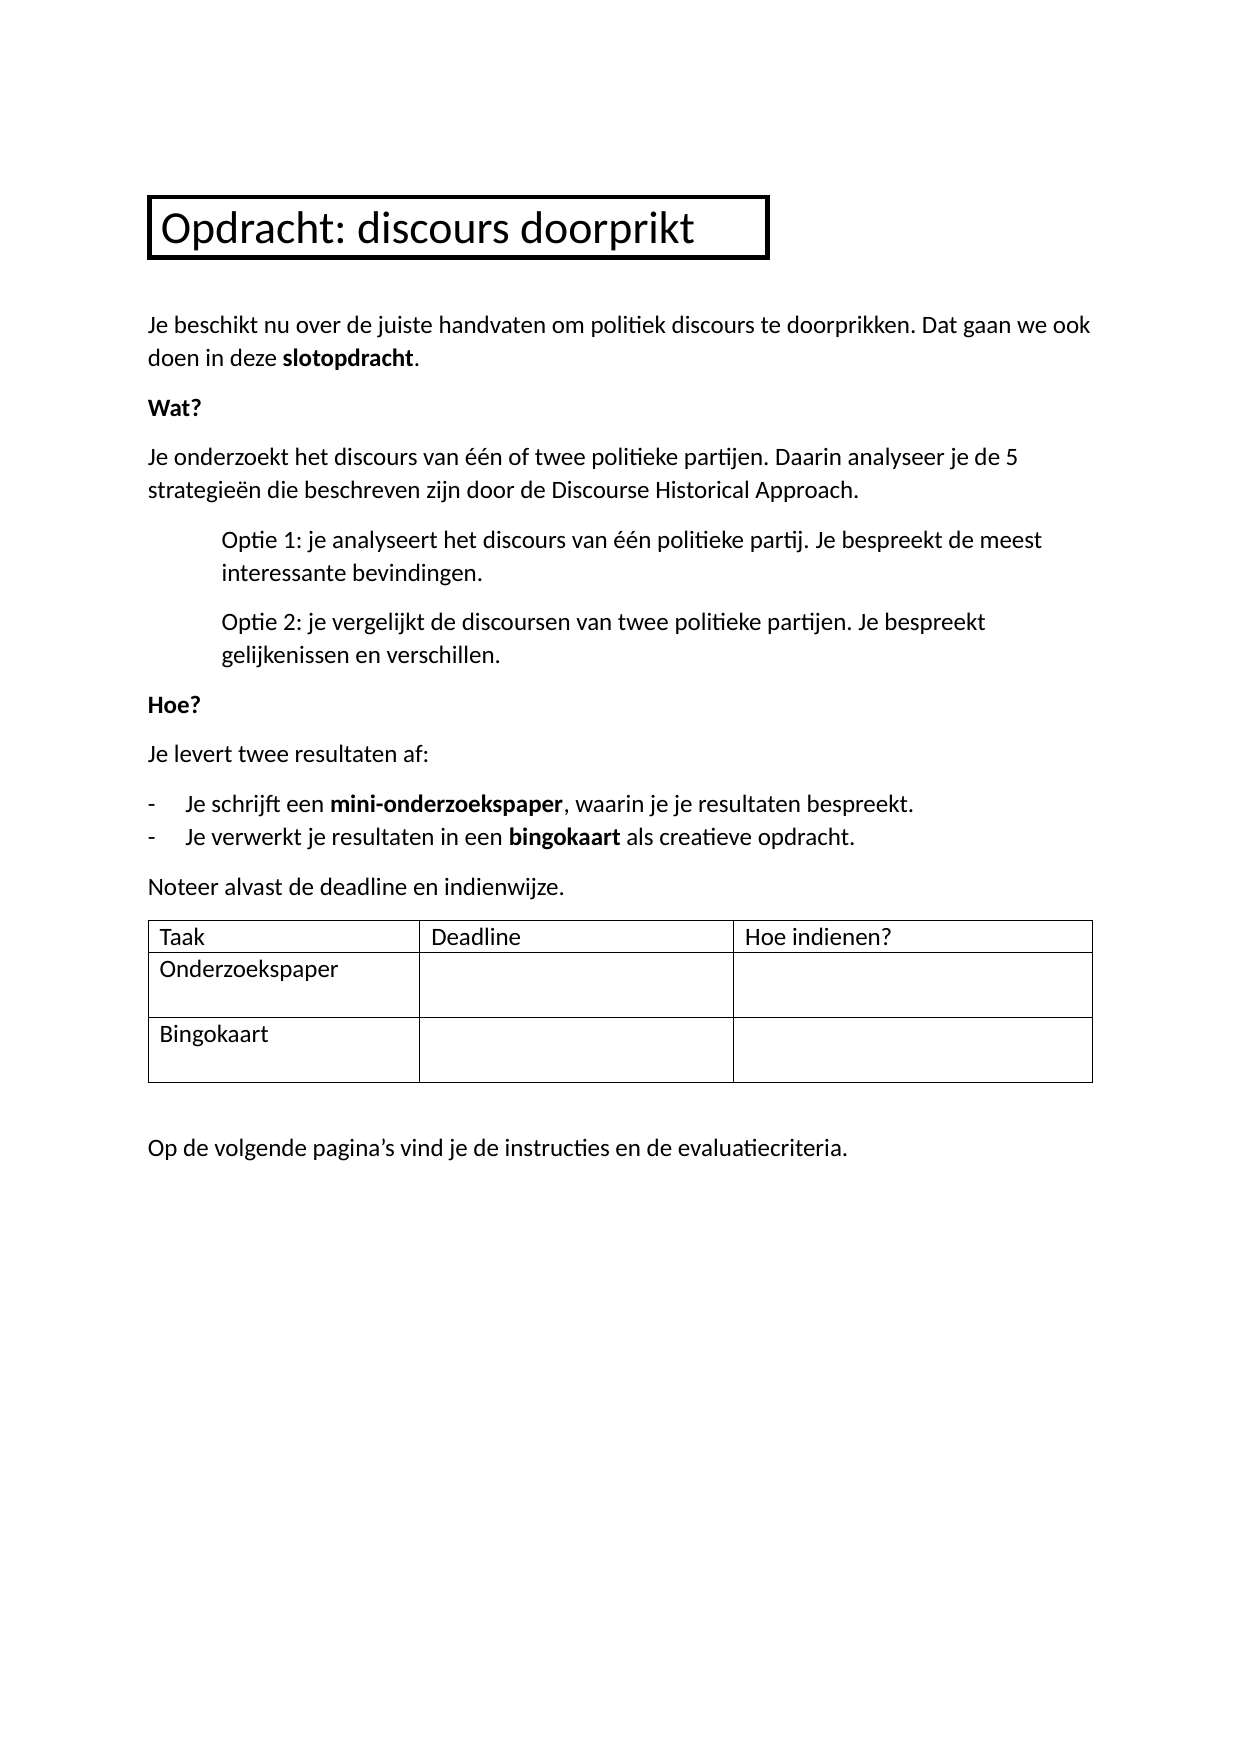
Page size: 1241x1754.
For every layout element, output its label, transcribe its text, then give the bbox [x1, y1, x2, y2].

list Je verwerkt je resultaten in een bingokaart als creatieve opdracht. [148, 821, 1093, 852]
text Op de volgende pagina’s vind je de instructies en de evaluatiecriteria. [148, 1132, 1093, 1163]
text Je onderzoekt het discours van één of twee politieke partijen. Daarin analyseer je de 5 strategieën die beschreven zijn door de Discourse Historical Approach. [148, 441, 1093, 505]
table_header Taak [149, 921, 419, 952]
table_cell Bingokaart [149, 1018, 419, 1082]
table_cell Onderzoekspaper [149, 953, 419, 1017]
list Je schrijft een mini-onderzoekspaper, waarin je je resultaten bespreekt. [148, 788, 1093, 819]
text Wat? [148, 392, 1093, 422]
table_cell [420, 953, 733, 1017]
text Optie 1: je analyseert het discours van één politieke partij. Je bespreekt de meest interessante bevindingen. [221, 524, 1093, 587]
table_header Opdracht: discours doorprikt [152, 199, 765, 255]
table_cell [734, 953, 1092, 1017]
text Je levert twee resultaten af: [148, 738, 1093, 769]
text Hoe? [148, 689, 1093, 719]
text Je beschikt nu over de juiste handvaten om politiek discours te doorprikken. Dat gaan we ook doen in deze slotopdracht. [148, 309, 1093, 373]
table_header Hoe indienen? [734, 921, 1092, 952]
text Optie 2: je vergelijkt de discoursen van twee politieke partijen. Je bespreekt gelijkenissen en verschillen. [221, 606, 1093, 670]
table_header Deadline [420, 921, 733, 952]
table_cell [734, 1018, 1092, 1082]
table_cell [420, 1018, 733, 1082]
text Noteer alvast de deadline en indienwijze. [148, 871, 1093, 901]
